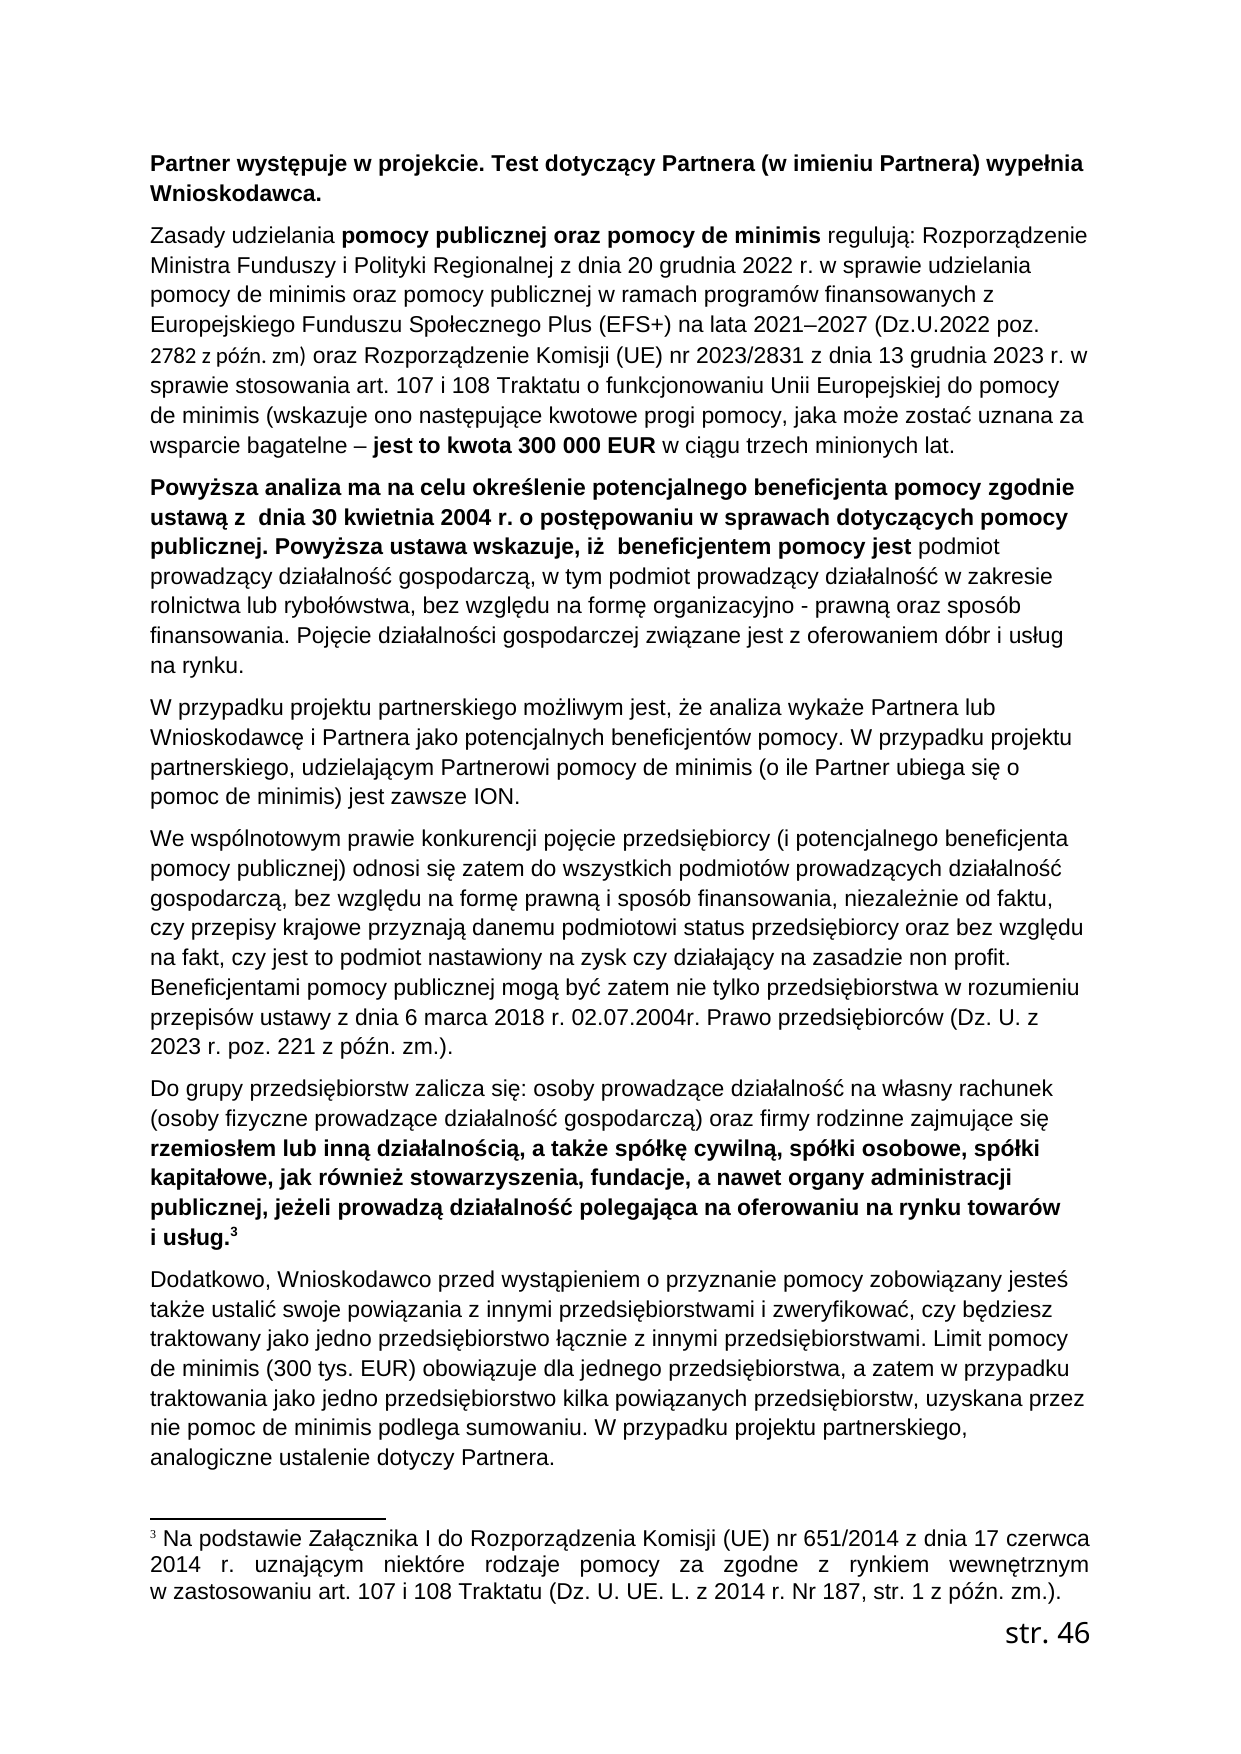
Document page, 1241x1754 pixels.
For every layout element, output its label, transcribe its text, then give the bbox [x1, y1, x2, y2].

text W przypadku projektu partnerskiego możliwym jest, że analiza wykaże Partnera lub Wnioskodawcę i Partnera jako potencjalnych beneficjentów pomocy. W przypadku projektu partnerskiego, udzielającym Partnerowi pomocy de minimis (o ile Partner ubiega się o pomoc de minimis) jest zawsze ION. [150, 694, 1090, 809]
text Zasady udzielania pomocy publicznej oraz pomocy de minimis regulują: Rozporządzenie Ministra Funduszy i Polityki Regionalnej z dnia 20 grudnia 2022 r. w sprawie udzielania pomocy de minimis oraz pomocy publicznej w ramach programów finansowanych z Europejskiego Funduszu Społecznego Plus (EFS+) na lata 2021–2027 (Dz.U.2022 poz. 2782 z późn. zm) oraz Rozporządzenie Komisji (UE) nr 2023/2831 z dnia 13 grudnia 2023 r. w sprawie stosowania art. 107 i 108 Traktatu o funkcjonowaniu Unii Europejskiej do pomocy de minimis (wskazuje ono następujące kwotowe progi pomocy, jaka może zostać uznana za wsparcie bagatelne – jest to kwota 300 000 EUR w ciągu trzech minionych lat. [150, 222, 1090, 458]
text Do grupy przedsiębiorstw zalicza się: osoby prowadzące działalność na własny rachunek (osoby fizyczne prowadzące działalność gospodarczą) oraz firmy rodzinne zajmujące się rzemiosłem lub inną działalnością, a także spółkę cywilną, spółki osobowe, spółki kapitałowe, jak również stowarzyszenia, fundacje, a nawet organy administracji publicznej, jeżeli prowadzą działalność polegająca na oferowaniu na rynku towarów i usług. [150, 1075, 1090, 1250]
text Dodatkowo, Wnioskodawco przed wystąpieniem o przyznanie pomocy zobowiązany jesteś także ustalić swoje powiązania z innymi przedsiębiorstwami i zweryfikować, czy będziesz traktowany jako jedno przedsiębiorstwo łącznie z innymi przedsiębiorstwami. Limit pomocy de minimis (300 tys. EUR) obowiązuje dla jednego przedsiębiorstwa, a zatem w przypadku traktowania jako jedno przedsiębiorstwo kilka powiązanych przedsiębiorstw, uzyskana przez nie pomoc de minimis podlega sumowaniu. W przypadku projektu partnerskiego, analogiczne ustalenie dotyczy Partnera. [150, 1266, 1090, 1470]
text We wspólnotowym prawie konkurencji pojęcie przedsiębiorcy (i potencjalnego beneficjenta pomocy publicznej) odnosi się zatem do wszystkich podmiotów prowadzących działalność gospodarczą, bez względu na formę prawną i sposób finansowania, niezależnie od faktu, czy przepisy krajowe przyznają danemu podmiotowi status przedsiębiorcy oraz bez względu na fakt, czy jest to podmiot nastawiony na zysk czy działający na zasadzie non profit. Beneficjentami pomocy publicznej mogą być zatem nie tylko przedsiębiorstwa w rozumieniu przepisów ustawy z dnia 6 marca 2018 r. 02.07.2004r. Prawo przedsiębiorców (Dz. U. z 2023 r. poz. 221 z późn. zm.). [150, 825, 1090, 1059]
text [150, 150, 1090, 206]
text Powyższa analiza ma na celu określenie potencjalnego beneficjenta pomocy zgodnie ustawą z dnia 30 kwietnia 2004 r. o postępowaniu w sprawach dotyczących pomocy publicznej. Powyższa ustawa wskazuje, iż beneficjentem pomocy jest podmiot prowadzący działalność gospodarczą, w tym podmiot prowadzący działalność w zakresie rolnictwa lub rybołówstwa, bez względu na formę organizacyjno - prawną oraz sposób finansowania. Pojęcie działalności gospodarczej związane jest z oferowaniem dóbr i usług na rynku. [150, 474, 1090, 678]
